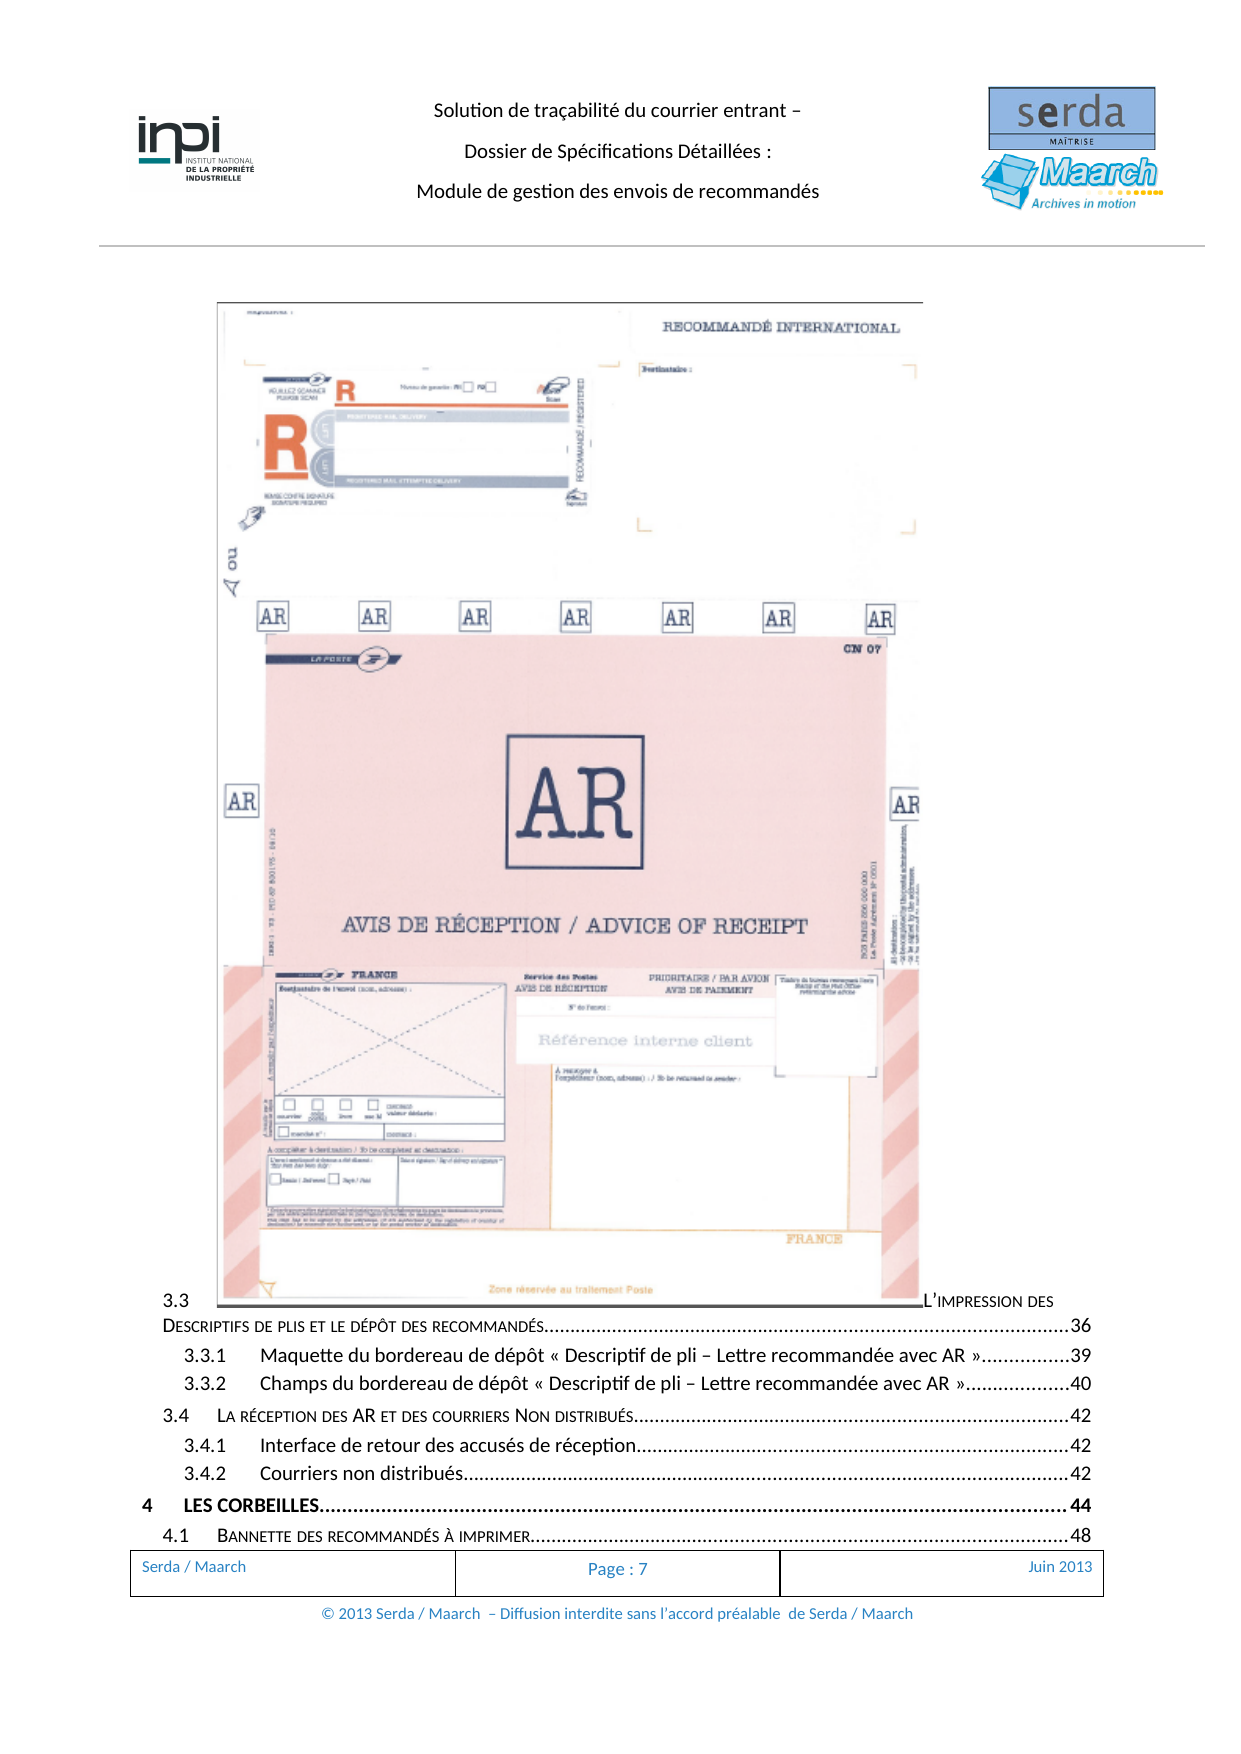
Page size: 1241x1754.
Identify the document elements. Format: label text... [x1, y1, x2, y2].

text 4.1 Bannette des recommandés à imprimer 48 [162, 1522, 1092, 1547]
text 3.3.1 Maquette du bordereau de dépôt « Descriptif de pli – Lettre recommandée avec AR » 39 [184, 1342, 1092, 1367]
text 4 Les corbeilles 44 [142, 1492, 1092, 1518]
text 3.4.2 Courriers non distribués 42 [184, 1460, 1092, 1486]
text 3.4.1 Interface de retour des accusés de réception 42 [184, 1432, 1092, 1457]
picture [978, 151, 1166, 215]
picture [988, 86, 1156, 150]
text 3.3.2 Champs du bordereau de dépôt « Descriptif de pli – Lettre recommandée avec AR » 40 [184, 1370, 1092, 1396]
picture [128, 109, 260, 192]
picture [216, 302, 924, 1308]
text 3.4 La réception des AR et des courriers Non distribués 42 [162, 1402, 1092, 1428]
